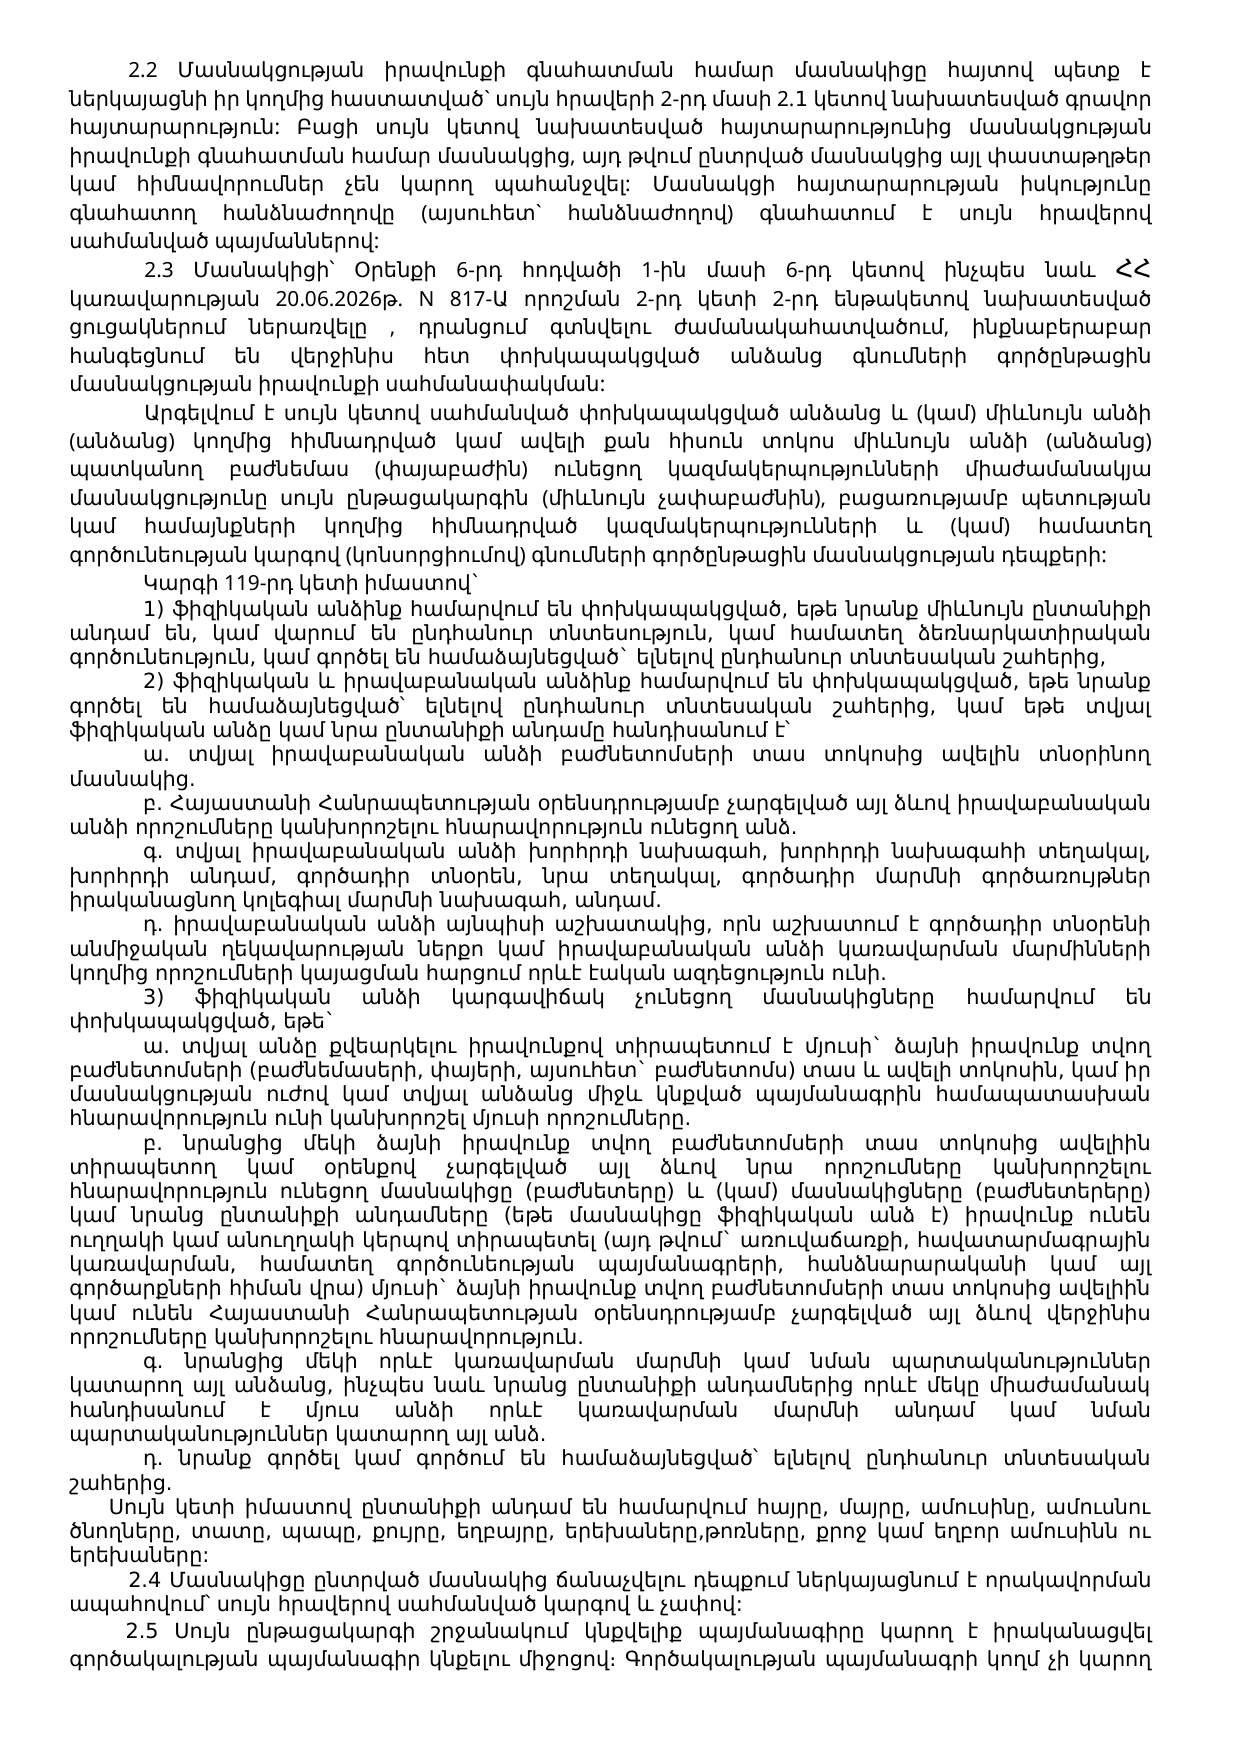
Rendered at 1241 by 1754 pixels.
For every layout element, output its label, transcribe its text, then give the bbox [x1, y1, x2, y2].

text 2.3 Մասնակիցի՝ Օրենքի 6-րդ հոդվածի 1-ին մասի 6-րդ կետով ինչպես նաև ՀՀ կառավարության 20.06.2026թ. N 817-Ա որոշման 2-րդ կետի 2-րդ ենթակետով նախատեսված ցուցակներում ներառվելը , դրանցում գտնվելու ժամանակահատվածում, ինքնաբերաբար հանգեցնում են վերջինիս հետ փոխկապակցված անձանց գնումների գործընթացին մասնակցության իրավունքի սահմանափակման: [69, 254, 1152, 398]
text բ. Հայաստանի Հանրապետության օրենսդրությամբ չարգելված այլ ձևով իրավաբանական անձի որոշումները կանխորոշելու հնարավորություն ունեցող անձ. [69, 791, 1152, 839]
text 2) ֆիզիկական և իրավաբանական անձինք համարվում են փոխկապակցված, եթե նրանք գործել են համաձայնեցված՝ ելնելով ընդհանուր տնտեսական շահերից, կամ եթե տվյալ ֆիզիկական անձը կամ նրա ընտանիքի անդամը հանդիսանում է՝ [69, 669, 1152, 742]
text Սույն կետի իմաստով ընտանիքի անդամ են համարվում հայրը, մայրը, ամուսինը, ամուսնու ծնողները, տատը, պապը, քույրը, եղբայրը, երեխաները,թոռները, քրոջ կամ եղբոր ամուսինն ու երեխաները: [69, 1495, 1152, 1568]
text ա. տվյալ անձը քվեարկելու իրավունքով տիրապետում է մյուսի` ձայնի իրավունք տվող բաժնետոմսերի (բաժնեմասերի, փայերի, այսուհետ` բաժնետոմս) տաս և ավելի տոկոսին, կամ իր մասնակցության ուժով կամ տվյալ անձանց միջև կնքված պայմանագրին համապատասխան հնարավորություն ունի կանխորոշել մյուսի որոշումները. [69, 1034, 1152, 1131]
text դ. իրավաբանական անձի այնպիսի աշխատակից, որն աշխատում է գործադիր տնօրենի անմիջական ղեկավարության ներքո կամ իրավաբանական անձի կառավարման մարմինների կողմից որոշումների կայացման հարցում որևէ էական ազդեցություն ունի. [69, 912, 1152, 985]
text դ. նրանք գործել կամ գործում են համաձայնեցված՝ ելնելով ընդհանուր տնտեսական շահերից. [69, 1446, 1152, 1495]
text բ. նրանցից մեկի ձայնի իրավունք տվող բաժնետոմսերի տաս տոկոսից ավելիին տիրապետող կամ օրենքով չարգելված այլ ձևով նրա որոշումները կանխորոշելու հնարավորություն ունեցող մասնակիցը (բաժնետերը) և (կամ) մասնակիցները (բաժնետերերը) կամ նրանց ընտանիքի անդամները (եթե մասնակիցը ֆիզիկական անձ է) իրավունք ունեն ուղղակի կամ անուղղակի կերպով տիրապետել (այդ թվում` առուվաճառքի, հավատարմագրային կառավարման, համատեղ գործունեության պայմանագրերի, հանձնարարականի կամ այլ գործարքների հիման վրա) մյուսի` ձայնի իրավունք տվող բաժնետոմսերի տաս տոկոսից ավելիին կամ ունեն Հայաստանի Հանրապետության օրենսդրությամբ չարգելված այլ ձևով վերջինիս որոշումները կանխորոշելու հնարավորություն. [69, 1131, 1152, 1349]
text 2.4 Մասնակիցը ընտրված մասնակից ճանաչվելու դեպքում ներկայացնում է որակավորման ապահովում՝ սույն հրավերով սահմանված կարգով և չափով: [69, 1568, 1152, 1616]
text 1) ֆիզիկական անձինք համարվում են փոխկապակցված, եթե նրանք միևնույն ընտանիքի անդամ են, կամ վարում են ընդհանուր տնտեսություն, կամ համատեղ ձեռնարկատիրական գործունեություն, կամ գործել են համաձայնեցված` ելնելով ընդհանուր տնտեսական շահերից, [69, 597, 1152, 669]
text 3) ֆիզիկական անձի կարգավիճակ չունեցող մասնակիցները համարվում են փոխկապակցված, եթե` [69, 985, 1152, 1034]
text գ. տվյալ իրավաբանական անձի խորհրդի նախագահ, խորհրդի նախագահի տեղակալ, խորհրդի անդամ, գործադիր տնօրեն, նրա տեղակալ, գործադիր մարմնի գործառույթներ իրականացնող կոլեգիալ մարմնի նախագահ, անդամ. [69, 839, 1152, 912]
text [69, 1616, 1152, 1673]
text Արգելվում է սույն կետով սահմանված փոխկապակցված անձանց և (կամ) միևնույն անձի (անձանց) կողմից հիմնադրված կամ ավելի քան հիսուն տոկոս միևնույն անձի (անձանց) պատկանող բաժնեմաս (փայաբաժին) ունեցող կազմակերպությունների միաժամանակյա մասնակցությունը սույն ընթացակարգին (միևնույն չափաբաժնին), բացառությամբ պետության կամ համայնքների կողմից հիմնադրված կազմակերպությունների և (կամ) համատեղ գործունեության կարգով (կոնսորցիումով) գնումների գործընթացին մասնակցության դեպքերի: [69, 398, 1152, 568]
text Կարգի 119-րդ կետի իմաստով` [69, 568, 1152, 597]
text գ. նրանցից մեկի որևէ կառավարման մարմնի կամ նման պարտականություններ կատարող այլ անձանց, ինչպես նաև նրանց ընտանիքի անդամներից որևէ մեկը միաժամանակ հանդիսանում է մյուս անձի որևէ կառավարման մարմնի անդամ կամ նման պարտականություններ կատարող այլ անձ. [69, 1349, 1152, 1446]
text 2.2 Մասնակցության իրավունքի գնահատման համար մասնակիցը հայտով պետք է ներկայացնի իր կողմից հաստատված` սույն հրավերի 2-րդ մասի 2.1 կետով նախատեսված գրավոր հայտարարություն: Բացի սույն կետով նախատեսված հայտարարությունից մասնակցության իրավունքի գնահատման համար մասնակցից, այդ թվում ընտրված մասնակցից այլ փաստաթղթեր կամ հիմնավորումներ չեն կարող պահանջվել: Մասնակցի հայտարարության իսկությունը գնահատող հանձնաժողովը (այսուհետ` հանձնաժողով) գնահատում է սույն հրավերով սահմանված պայմաններով: [69, 56, 1152, 254]
text ա. տվյալ իրավաբանական անձի բաժնետոմսերի տաս տոկոսից ավելին տնօրինող մասնակից. [69, 742, 1152, 791]
